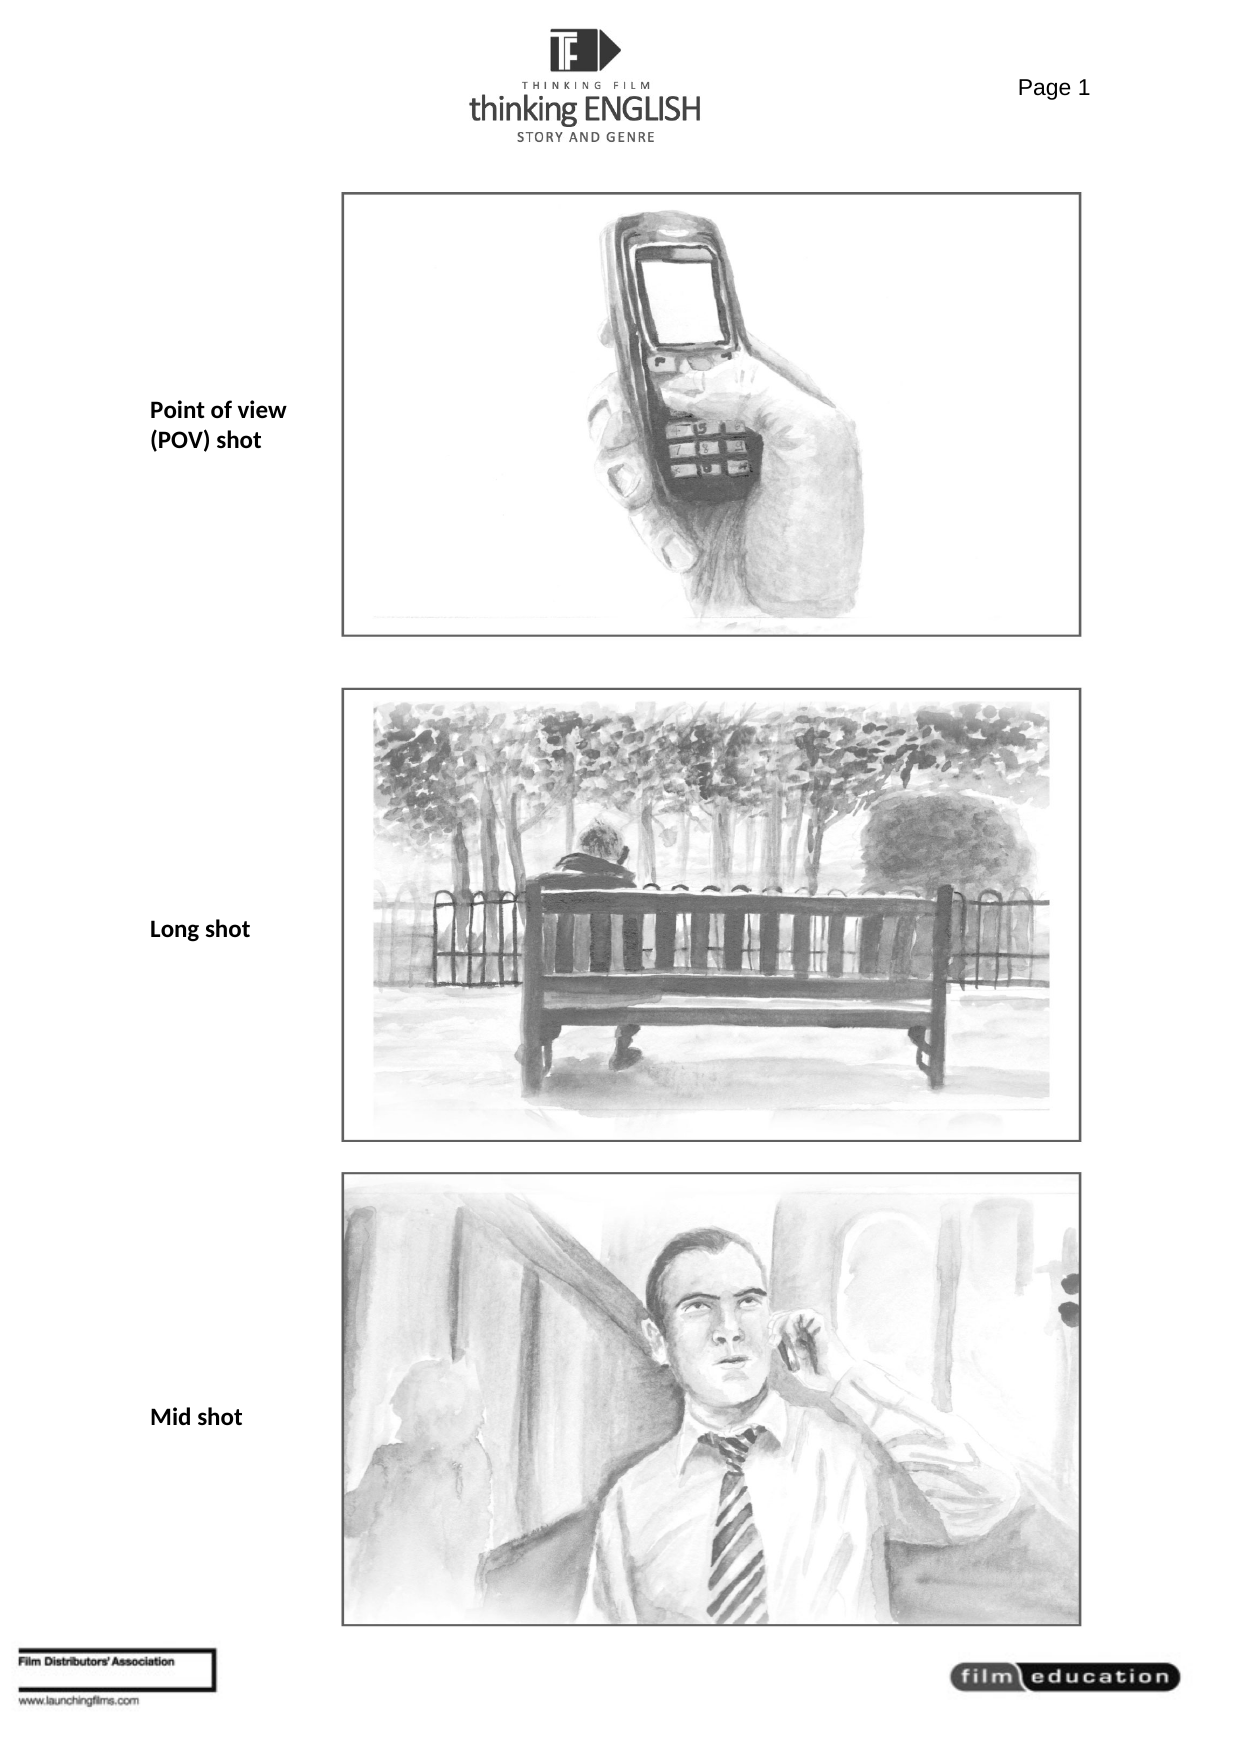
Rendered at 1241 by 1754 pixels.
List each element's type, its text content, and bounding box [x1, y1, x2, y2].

text (POV) shot [150, 425, 337, 455]
text Long shot [150, 913, 337, 943]
picture [337, 187, 1087, 645]
text Mid shot [150, 1401, 337, 1432]
text Point of view [150, 394, 337, 425]
picture [0, 1162, 1200, 1716]
picture [337, 675, 1087, 1149]
picture [450, 26, 718, 146]
